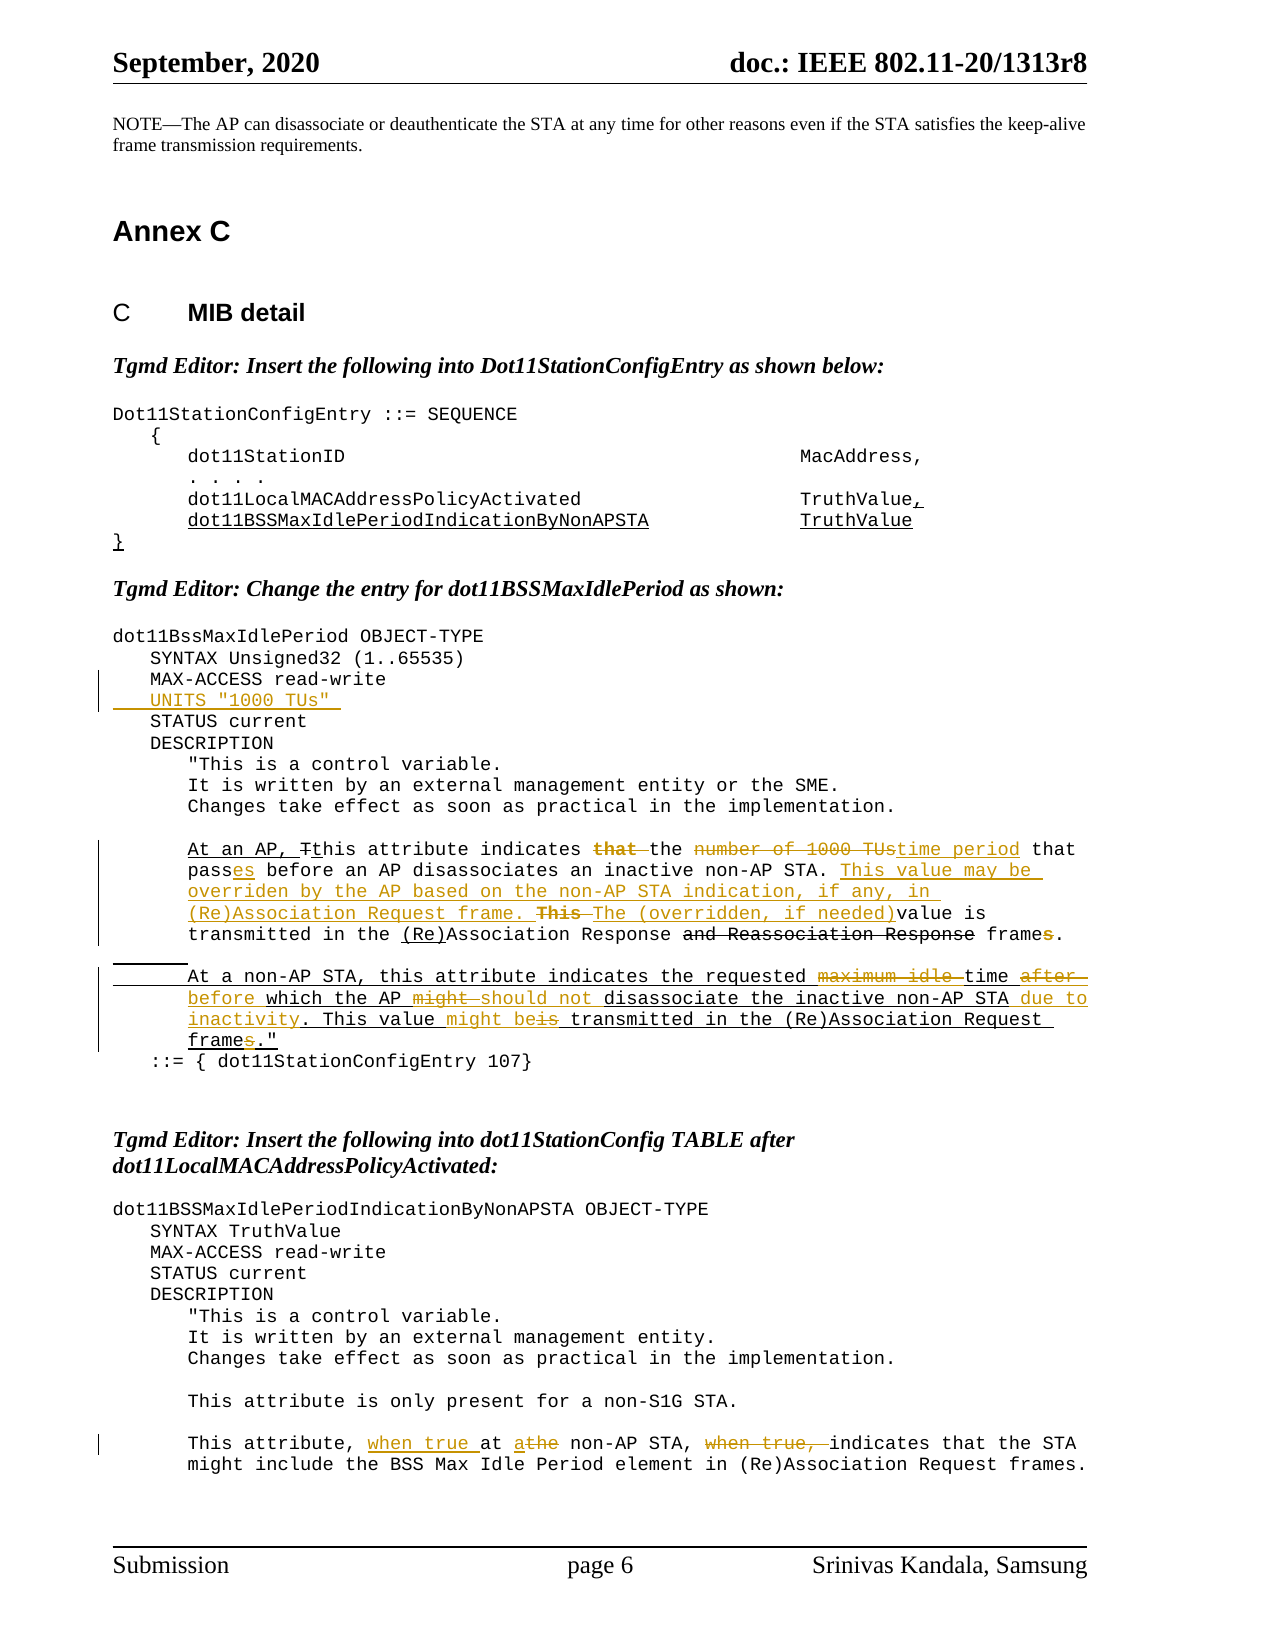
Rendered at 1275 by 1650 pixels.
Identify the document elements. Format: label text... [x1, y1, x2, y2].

text It is written by an external management entity or the SME. [112, 776, 1087, 797]
text At an AP, Tthis attribute indicates that the that pass before an AP disassociates an inactive non-AP STA. This value is transmitted in the (Re)Association Response and Reassociation Response frames. [112, 840, 1087, 946]
text SYNTAX TruthValue [112, 1221, 1087, 1243]
text This attribute, at non-AP STA, indicates that the STA might include the BSS Max Idle Period element in (Re)Association Request frames. [112, 1434, 1087, 1476]
text Changes take effect as soon as practical in the implementation. [112, 797, 1087, 818]
text dot11BSSMaxIdlePeriodIndicationByNonAPSTA OBJECT-TYPE [112, 1200, 1087, 1221]
text { [112, 426, 1087, 447]
list MIB detail [112, 298, 1087, 327]
text dot11BssMaxIdlePeriod OBJECT-TYPE [112, 627, 1087, 648]
text Annex C [112, 214, 1087, 248]
text ::= { dot11StationConfigEntry 107} [112, 1052, 1087, 1073]
text DESCRIPTION [112, 1285, 1087, 1306]
text This attribute is only present for a non-S1G STA. [112, 1391, 1087, 1413]
text dot11BSSMaxIdlePeriodIndicationByNonAPSTA TruthValue [112, 511, 1087, 532]
text Changes take effect as soon as practical in the implementation. [112, 1349, 1087, 1370]
text NOTE—The AP can disassociate or deauthenticate the STA at any time for other reasons even if the STA satisfies the keep-alive frame transmission requirements. [112, 112, 1087, 156]
text "This is a control variable. [112, 755, 1087, 776]
text } [112, 532, 1087, 553]
text At a non-AP STA, this attribute indicates the requested time which the AP disassociate the inactive non-AP STA. This value transmitted in the (Re)Association Request frame." [112, 967, 1087, 985]
text dot11StationID MacAddress, . . . . [112, 447, 1087, 489]
text STATUS current [112, 1264, 1087, 1285]
text Dot11StationConfigEntry ::= SEQUENCE [112, 404, 1087, 426]
text Tgmd Editor: Insert the following into Dot11StationConfigEntry as shown below: [112, 352, 1087, 378]
text Tgmd Editor: Insert the following into dot11StationConfig TABLE after dot11LocalMACAddressPolicyActivated: [112, 1126, 1087, 1179]
text MAX-ACCESS read-write [112, 670, 1087, 691]
text Tgmd Editor: Change the entry for dot11BSSMaxIdlePeriod as shown: [112, 574, 1087, 601]
text SYNTAX Unsigned32 (1..65535) [112, 648, 1087, 670]
text MAX-ACCESS read-write [112, 1243, 1087, 1264]
text "This is a control variable. It is written by an external management entity. [112, 1306, 1087, 1349]
text dot11LocalMACAddressPolicyActivated TruthValue, [112, 489, 1087, 511]
text At a non-AP STA, this attribute indicates the requested time which the AP disassociate the inactive non-AP STA. This value transmitted in the (Re)Association Request frame." [112, 986, 1087, 1052]
text DESCRIPTION [112, 733, 1087, 755]
text STATUS current [112, 712, 1087, 733]
